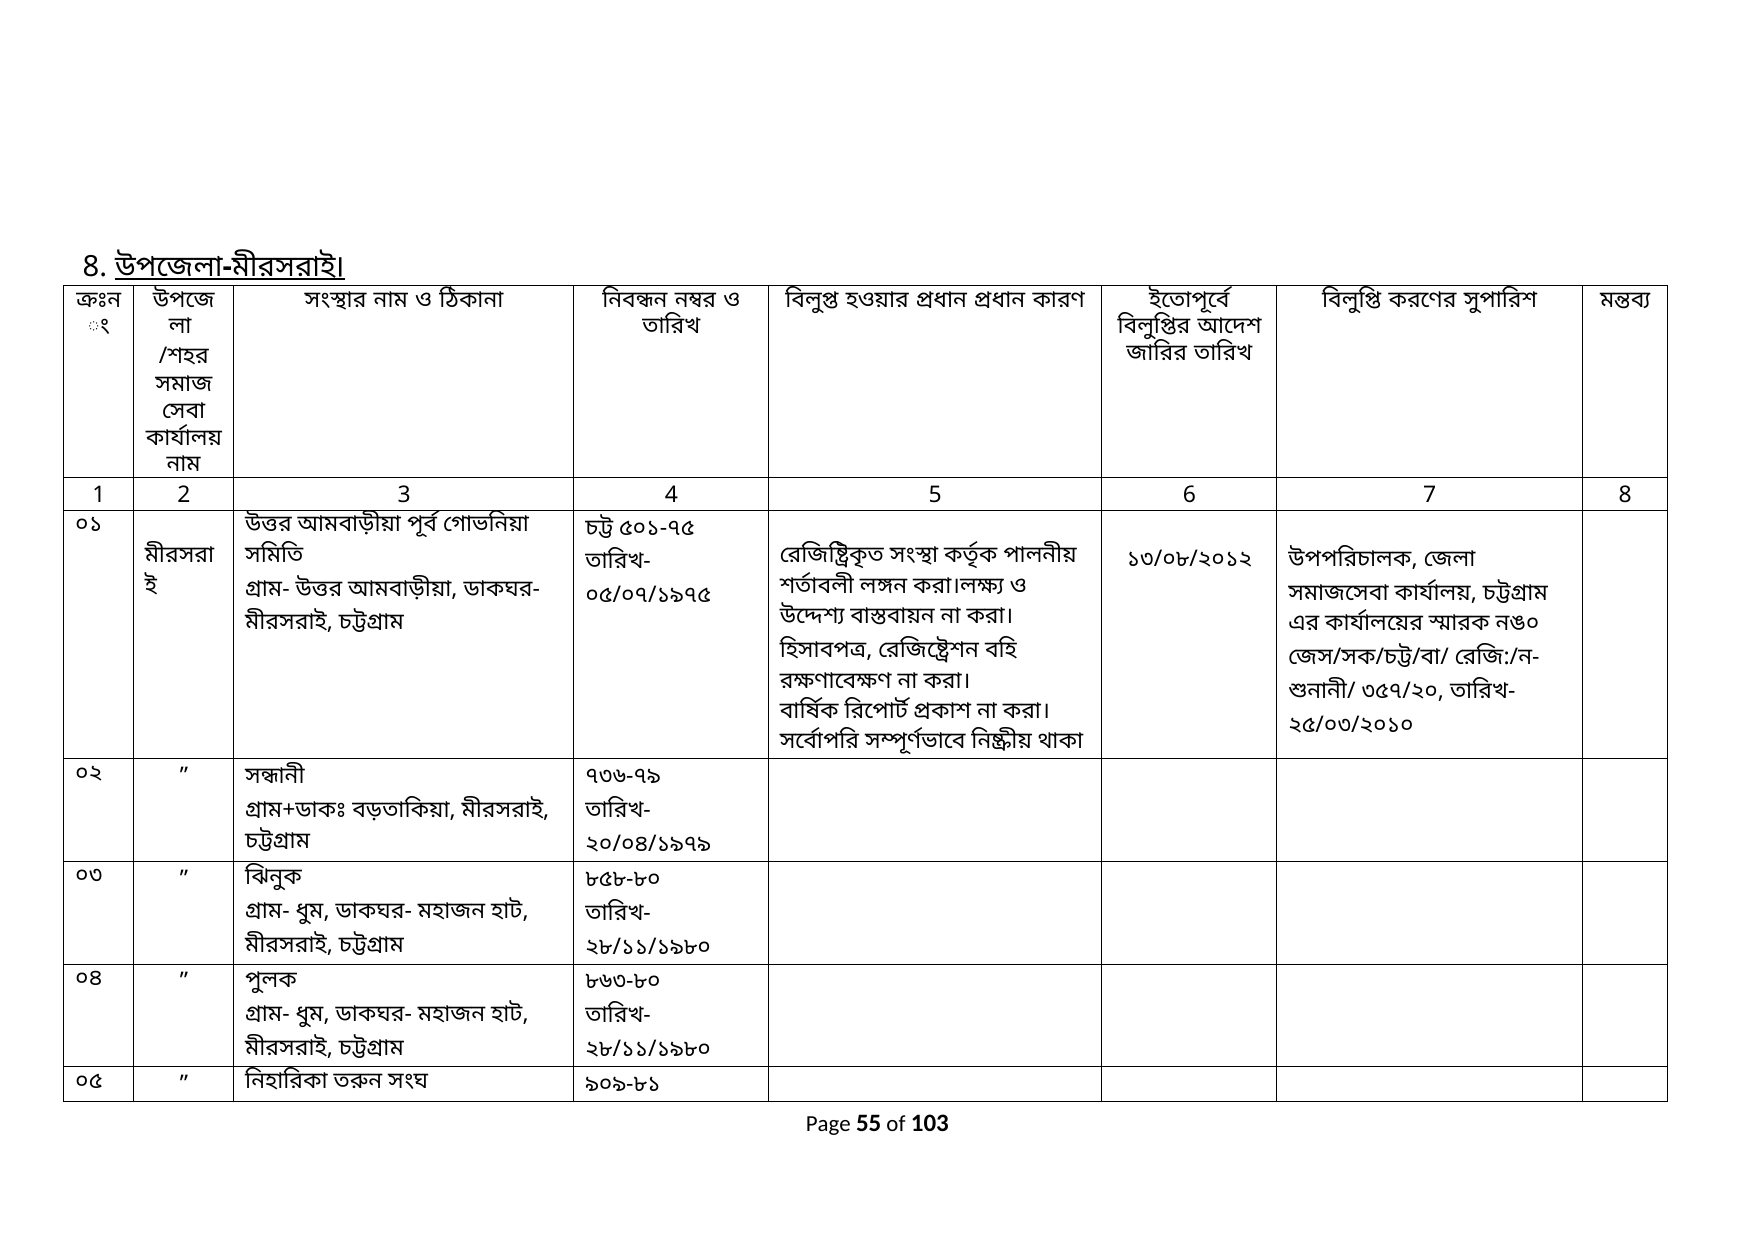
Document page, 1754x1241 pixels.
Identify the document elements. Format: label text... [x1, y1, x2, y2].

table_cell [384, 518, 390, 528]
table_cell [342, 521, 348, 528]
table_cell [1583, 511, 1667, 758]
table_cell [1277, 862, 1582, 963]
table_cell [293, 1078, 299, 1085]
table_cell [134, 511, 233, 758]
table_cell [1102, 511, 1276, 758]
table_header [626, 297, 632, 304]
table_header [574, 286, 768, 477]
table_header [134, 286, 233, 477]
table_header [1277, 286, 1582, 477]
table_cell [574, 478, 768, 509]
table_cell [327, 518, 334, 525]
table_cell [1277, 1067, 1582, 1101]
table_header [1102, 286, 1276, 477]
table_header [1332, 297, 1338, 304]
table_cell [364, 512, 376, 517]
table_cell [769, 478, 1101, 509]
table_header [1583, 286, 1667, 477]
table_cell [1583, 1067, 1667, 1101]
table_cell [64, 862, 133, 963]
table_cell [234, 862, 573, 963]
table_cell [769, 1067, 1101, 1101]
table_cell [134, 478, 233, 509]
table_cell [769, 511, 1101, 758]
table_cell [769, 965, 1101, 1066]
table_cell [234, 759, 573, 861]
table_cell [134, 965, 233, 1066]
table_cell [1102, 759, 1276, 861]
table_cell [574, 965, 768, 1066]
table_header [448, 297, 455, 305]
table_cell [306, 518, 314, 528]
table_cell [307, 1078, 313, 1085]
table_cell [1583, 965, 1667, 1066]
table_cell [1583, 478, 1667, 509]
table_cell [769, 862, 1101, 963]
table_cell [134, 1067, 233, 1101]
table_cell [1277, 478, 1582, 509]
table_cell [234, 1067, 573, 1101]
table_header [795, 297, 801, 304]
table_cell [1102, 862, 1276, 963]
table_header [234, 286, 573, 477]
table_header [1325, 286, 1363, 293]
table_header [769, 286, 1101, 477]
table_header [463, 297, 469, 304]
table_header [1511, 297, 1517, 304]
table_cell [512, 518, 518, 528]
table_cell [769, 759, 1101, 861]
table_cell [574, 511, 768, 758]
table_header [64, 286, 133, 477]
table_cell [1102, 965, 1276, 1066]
text 8. উপজেলা-মীরসরাই। [75, 245, 1679, 285]
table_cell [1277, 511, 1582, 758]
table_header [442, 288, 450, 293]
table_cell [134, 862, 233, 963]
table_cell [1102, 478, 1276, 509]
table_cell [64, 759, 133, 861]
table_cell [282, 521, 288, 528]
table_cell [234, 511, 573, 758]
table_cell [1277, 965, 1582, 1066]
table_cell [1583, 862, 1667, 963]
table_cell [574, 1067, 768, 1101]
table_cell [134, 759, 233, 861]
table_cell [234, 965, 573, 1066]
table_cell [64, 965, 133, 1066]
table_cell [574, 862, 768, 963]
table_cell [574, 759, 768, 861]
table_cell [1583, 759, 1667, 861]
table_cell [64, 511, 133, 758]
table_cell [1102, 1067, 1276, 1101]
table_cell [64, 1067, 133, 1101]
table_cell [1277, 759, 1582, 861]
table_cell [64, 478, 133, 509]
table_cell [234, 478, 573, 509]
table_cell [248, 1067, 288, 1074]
